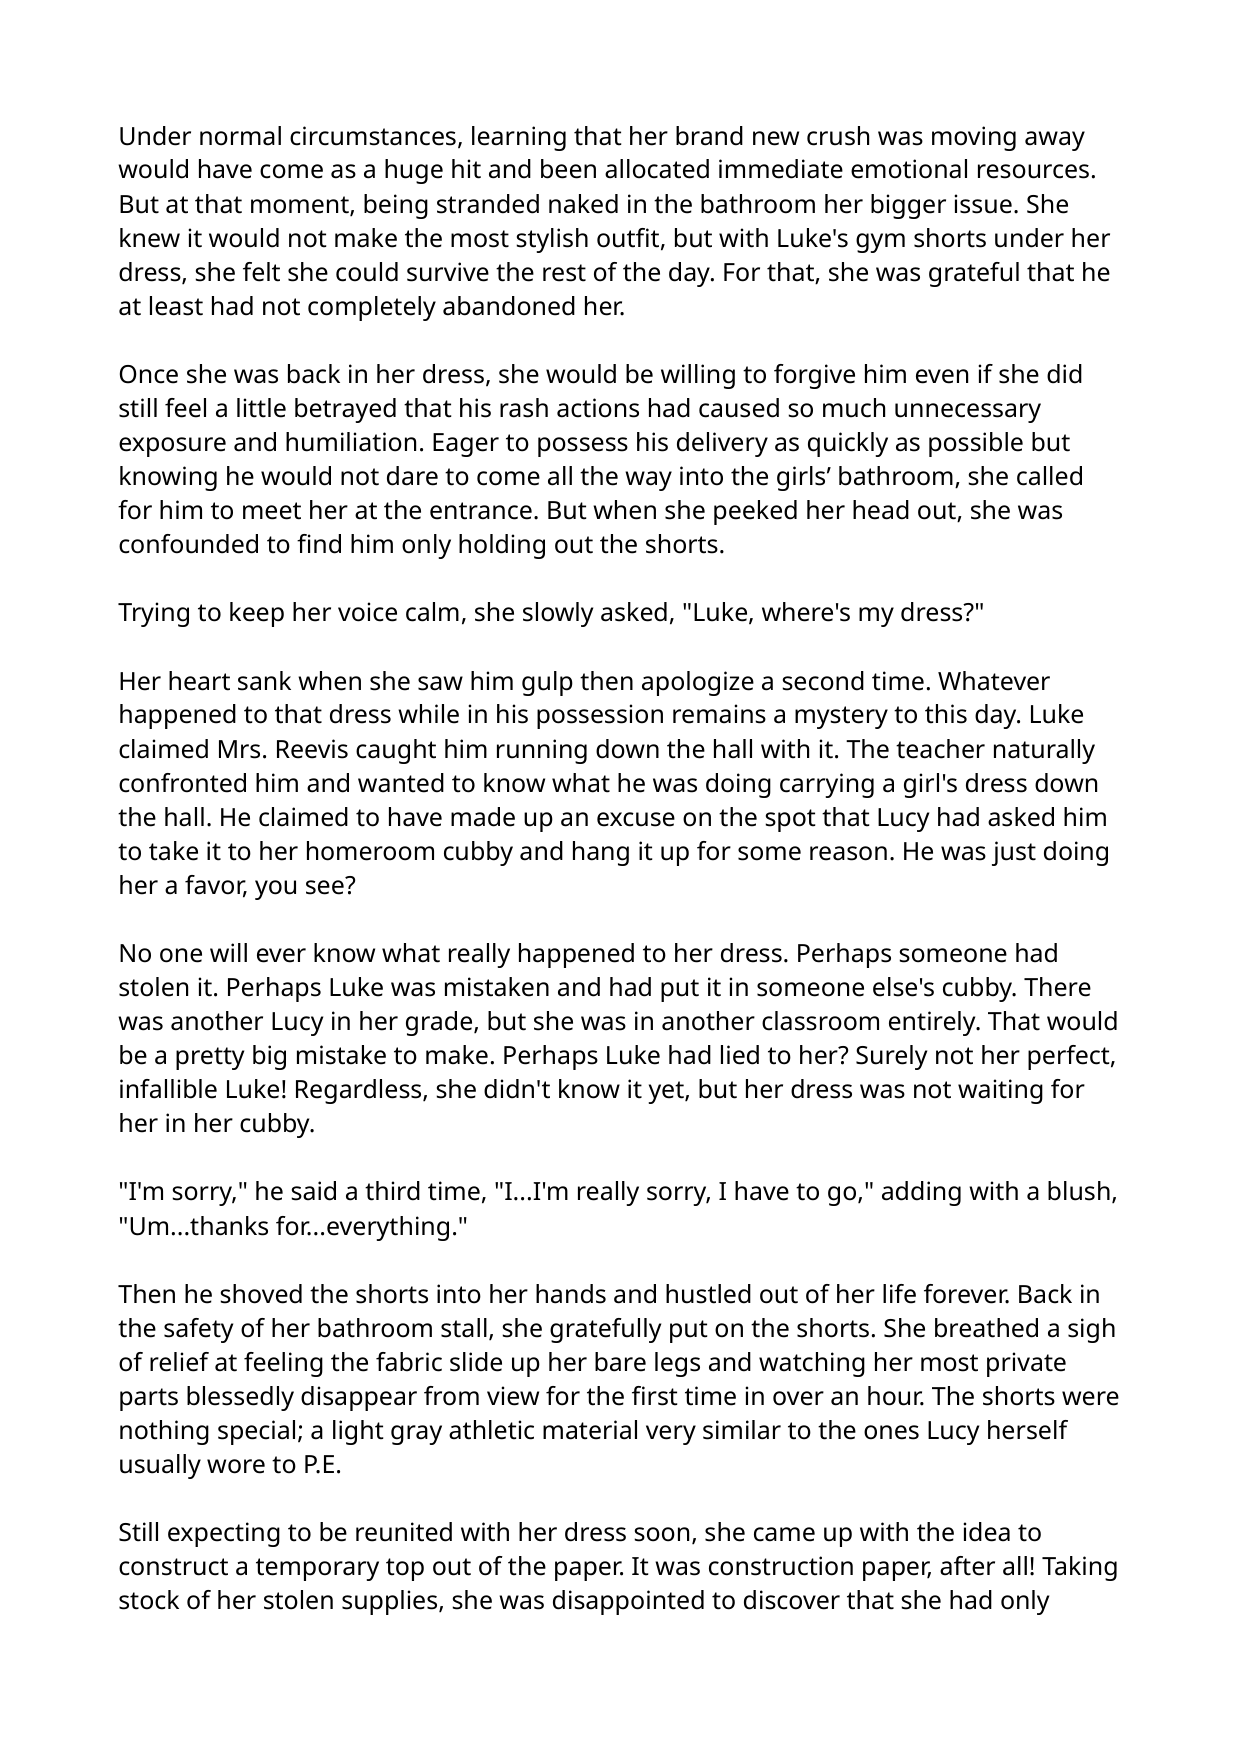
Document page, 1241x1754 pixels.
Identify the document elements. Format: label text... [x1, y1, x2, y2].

text "I'm sorry," he said a third time, "I...I'm really sorry, I have to go," adding with a blush, "Um...thanks for...everything." [118, 1174, 1122, 1242]
text No one will ever know what really happened to her dress. Perhaps someone had stolen it. Perhaps Luke was mistaken and had put it in someone else's cubby. There was another Lucy in her grade, but she was in another classroom entirely. That would be a pretty big mistake to make. Perhaps Luke had lied to her? Surely not her perfect, infallible Luke! Regardless, she didn't know it yet, but her dress was not waiting for her in her cubby. [118, 936, 1122, 1140]
text Trying to keep her voice calm, she slowly asked, "Luke, where's my dress?" [118, 595, 1122, 629]
text Once she was back in her dress, she would be willing to forgive him even if she did still feel a little betrayed that his rash actions had caused so much unnecessary exposure and humiliation. Eager to possess his delivery as quickly as possible but knowing he would not dare to come all the way into the girls’ bathroom, she called for him to meet her at the entrance. But when she peeked her head out, she was confounded to find him only holding out the shorts. [118, 357, 1122, 561]
text Then he shoved the shorts into her hands and hustled out of her life forever. Back in the safety of her bathroom stall, she gratefully put on the shorts. She breathed a sigh of relief at feeling the fabric slide up her bare legs and watching her most private parts blessedly disappear from view for the first time in over an hour. The shorts were nothing special; a light gray athletic material very similar to the ones Lucy herself usually wore to P.E. [118, 1276, 1122, 1481]
text Her heart sank when she saw him gulp then apologize a second time. Whatever happened to that dress while in his possession remains a mystery to this day. Luke claimed Mrs. Reevis caught him running down the hall with it. The teacher naturally confronted him and wanted to know what he was doing carrying a girl's dress down the hall. He claimed to have made up an excuse on the spot that Lucy had asked him to take it to her homeroom cubby and hang it up for some reason. He was just doing her a favor, you see? [118, 663, 1122, 902]
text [118, 1515, 1122, 1617]
text Under normal circumstances, learning that her brand new crush was moving away would have come as a huge hit and been allocated immediate emotional resources. But at that moment, being stranded naked in the bathroom her bigger issue. She knew it would not make the most stylish outfit, but with Luke's gym shorts under her dress, she felt she could survive the rest of the day. For that, she was grateful that he at least had not completely abandoned her. [118, 118, 1122, 322]
